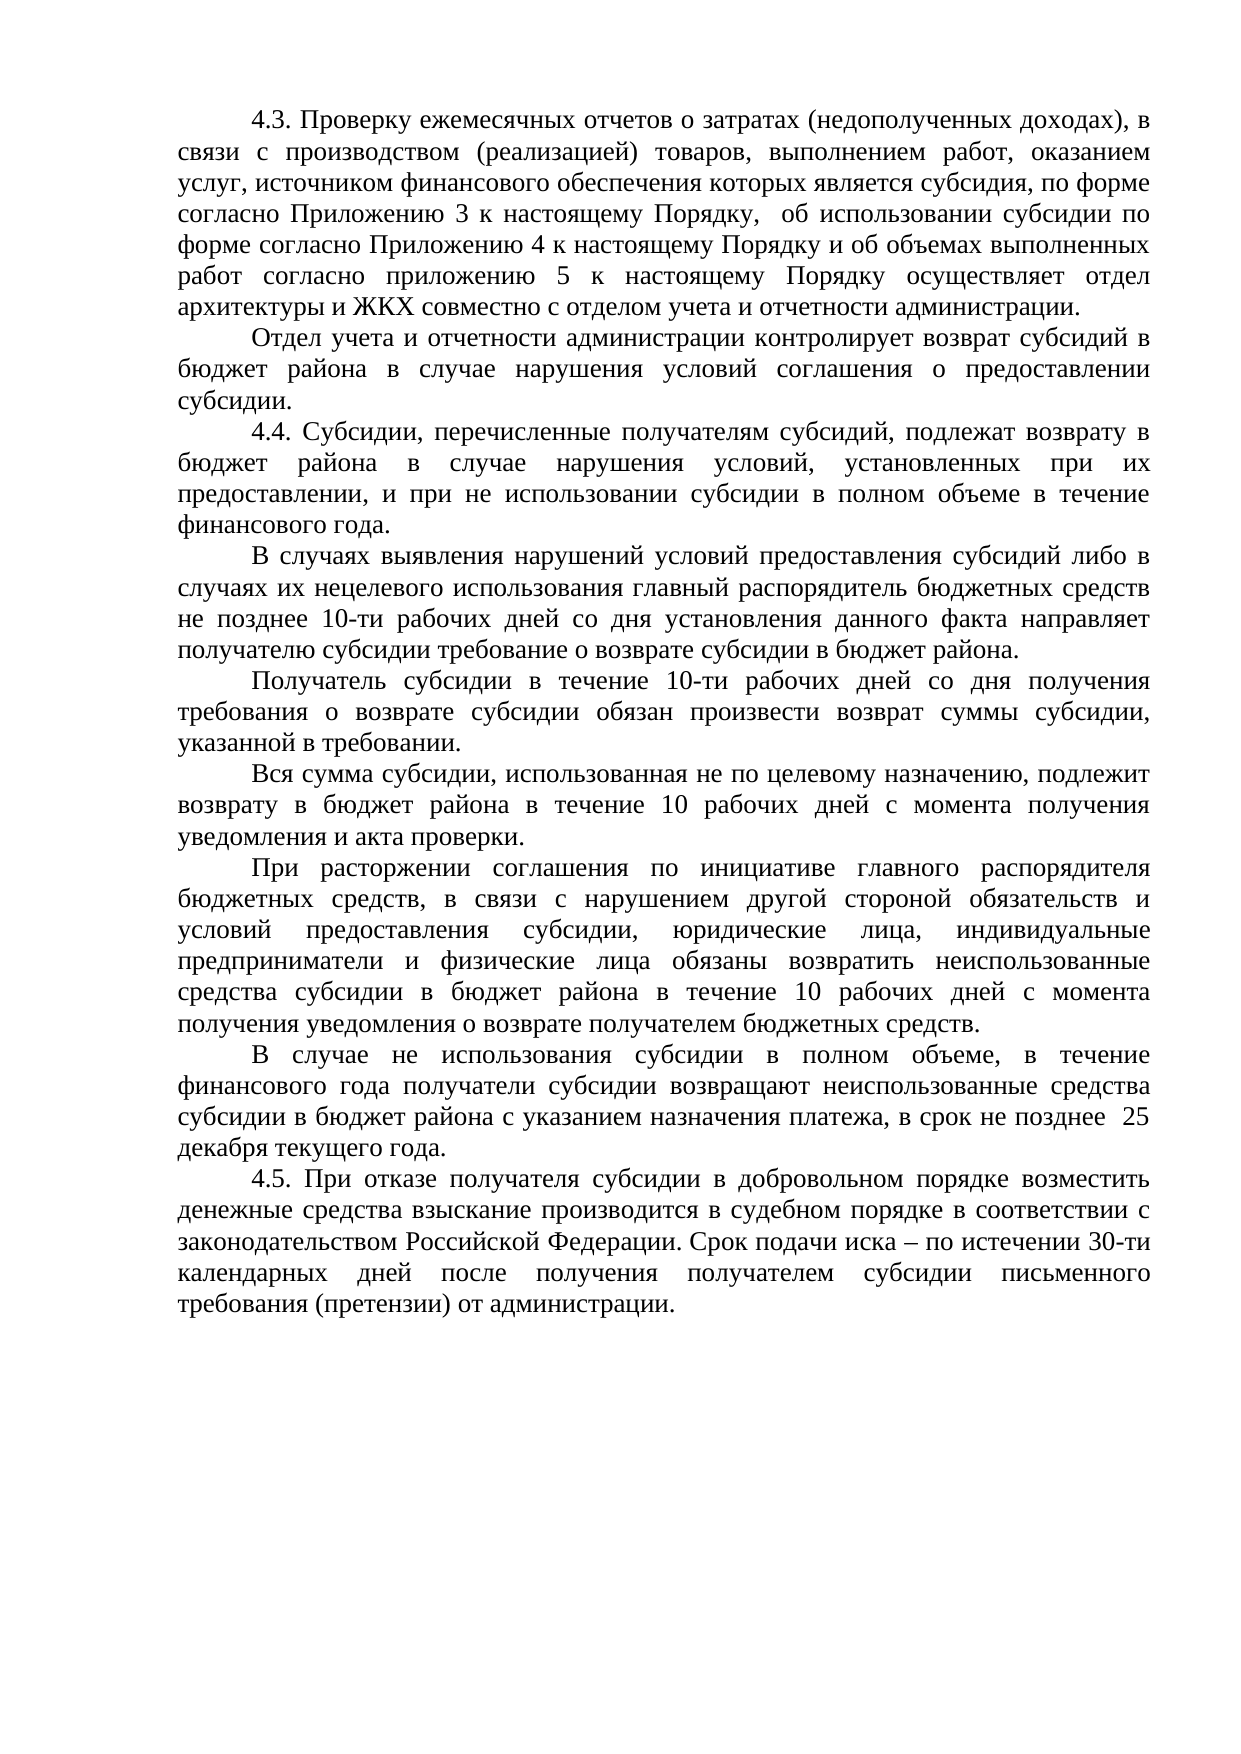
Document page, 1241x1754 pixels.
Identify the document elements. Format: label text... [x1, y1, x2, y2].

text 4.3. Проверку ежемесячных отчетов о затратах (недополученных доходах), в связи с производством (реализацией) товаров, выполнением работ, оказанием услуг, источником финансового обеспечения которых является субсидия, по форме согласно Приложению 3 к настоящему Порядку, об использовании субсидии по форме согласно Приложению 4 к настоящему Порядку и об объемах выполненных работ согласно приложению 5 к настоящему Порядку осуществляет отдел архитектуры и ЖКХ совместно с отделом учета и отчетности администрации. [177, 103, 1152, 321]
text 4.5. При отказе получателя субсидии в добровольном порядке возместить денежные средства взыскание производится в судебном порядке в соответствии с законодательством Российской Федерации. Срок подачи иска – по истечении 30-ти календарных дней после получения получателем субсидии письменного требования (претензии) от администрации. [177, 1162, 1152, 1318]
text Отдел учета и отчетности администрации контролирует возврат субсидий в бюджет района в случае нарушения условий соглашения о предоставлении субсидии. [177, 321, 1152, 415]
text 4.4. Субсидии, перечисленные получателям субсидий, подлежат возврату в бюджет района в случае нарушения условий, установленных при их предоставлении, и при не использовании субсидии в полном объеме в течение финансового года. [177, 415, 1152, 539]
text Получатель субсидии в течение 10-ти рабочих дней со дня получения требования о возврате субсидии обязан произвести возврат суммы субсидии, указанной в требовании. [177, 664, 1152, 757]
text В случаях выявления нарушений условий предоставления субсидий либо в случаях их нецелевого использования главный распорядитель бюджетных средств не позднее 10-ти рабочих дней со дня установления данного факта направляет получателю субсидии требование о возврате субсидии в бюджет района. [177, 539, 1152, 664]
text Вся сумма субсидии, использованная не по целевому назначению, подлежит возврату в бюджет района в течение 10 рабочих дней с момента получения уведомления и акта проверки. [177, 757, 1152, 851]
text В случае не использования субсидии в полном объеме, в течение финансового года получатели субсидии возвращают неиспользованные средства субсидии в бюджет района с указанием назначения платежа, в срок не позднее 25 декабря текущего года. [177, 1038, 1152, 1162]
text При расторжении соглашения по инициативе главного распорядителя бюджетных средств, в связи с нарушением другой стороной обязательств и условий предоставления субсидии, юридические лица, индивидуальные предприниматели и физические лица обязаны возвратить неиспользованные средства субсидии в бюджет района в течение 10 рабочих дней с момента получения уведомления о возврате получателем бюджетных средств. [177, 851, 1152, 1038]
